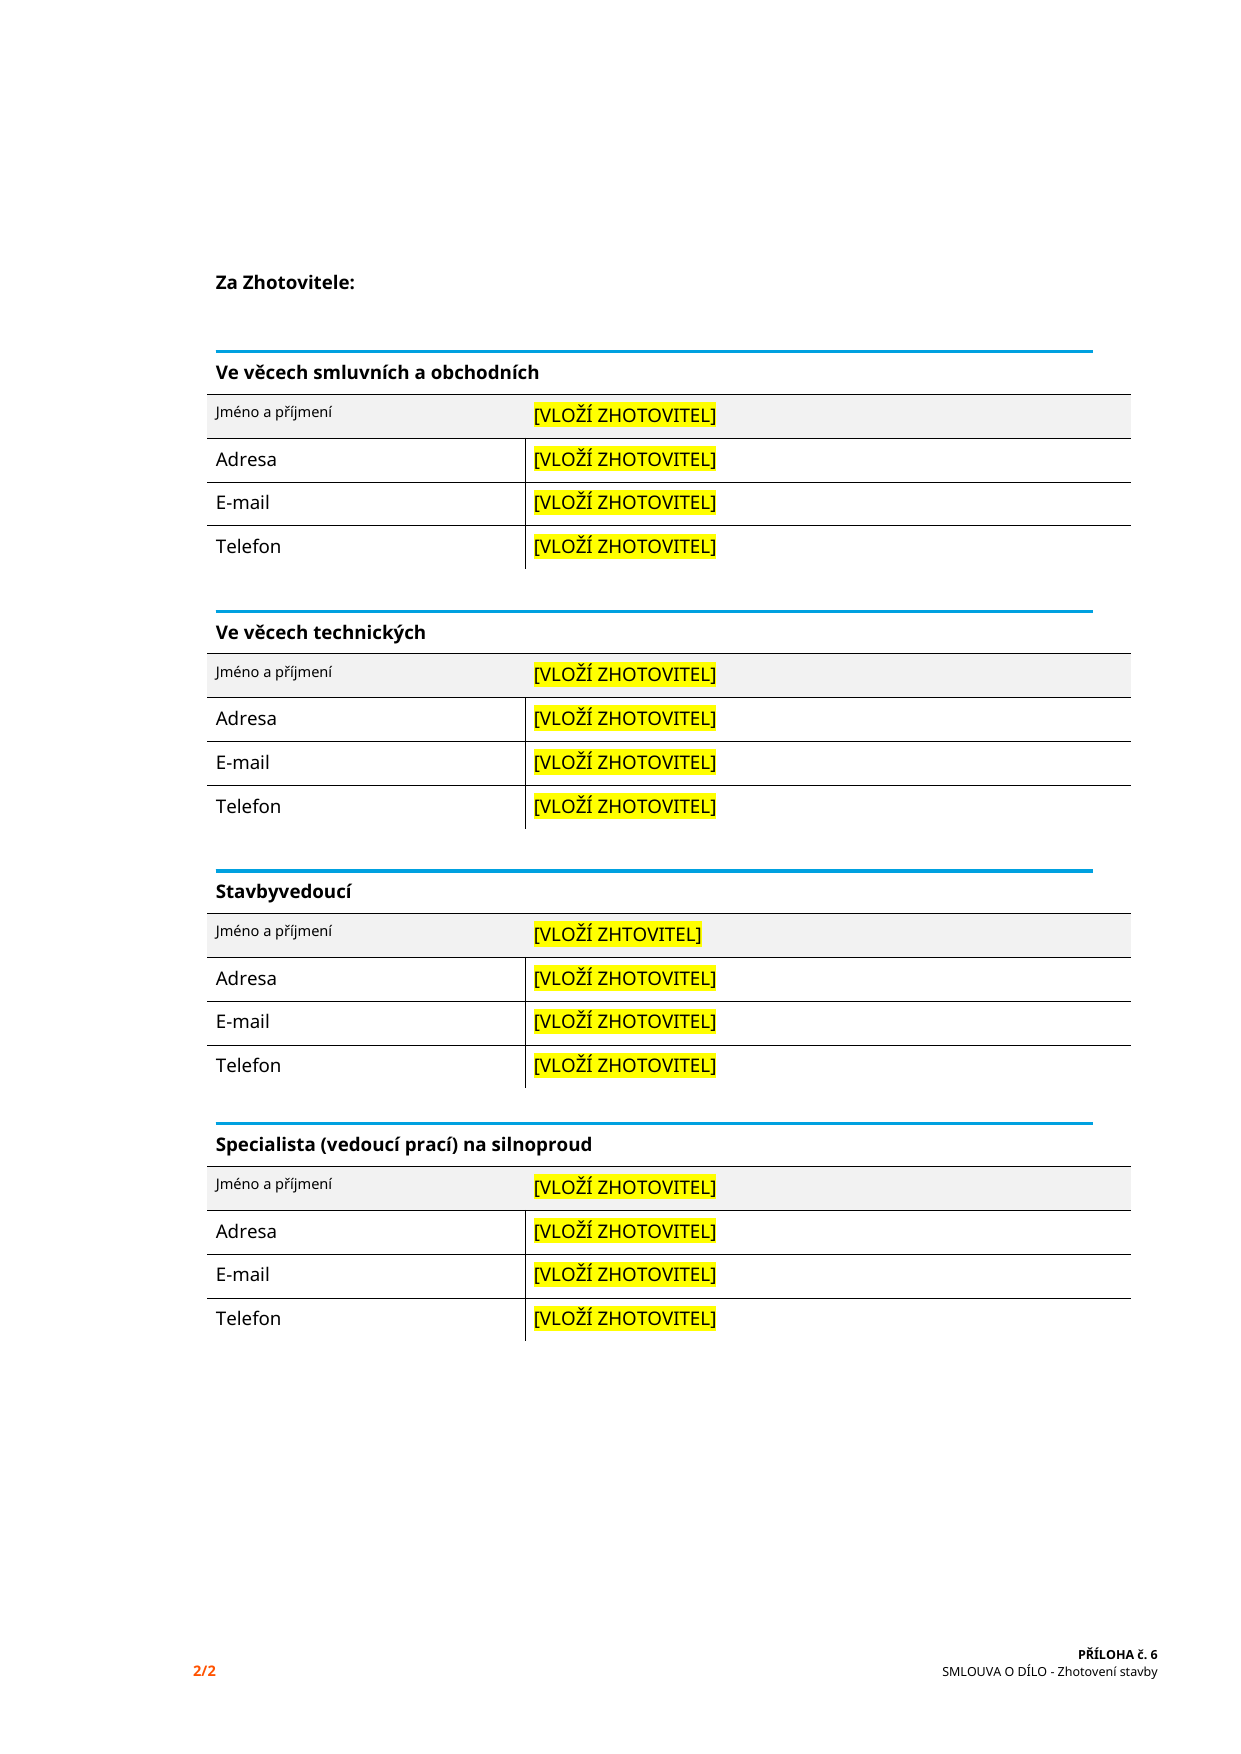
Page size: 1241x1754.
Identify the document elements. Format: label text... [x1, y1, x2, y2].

table_cell [VLOŽÍ ZHOTOVITEL] [526, 1255, 1131, 1297]
table_cell Adresa [207, 958, 525, 1001]
table_cell Adresa [207, 439, 525, 481]
table_cell E-mail [207, 1002, 525, 1044]
table_cell [VLOŽÍ ZHOTOVITEL] [526, 1046, 1131, 1088]
table_header Jméno a příjmení [207, 395, 526, 438]
text Ve věcech smluvních a obchodních [216, 353, 1093, 385]
table_cell Telefon [207, 526, 525, 569]
table_cell [VLOŽÍ ZHOTOVITEL] [526, 698, 1131, 741]
table_cell Adresa [207, 1211, 525, 1253]
table_cell E-mail [207, 742, 525, 785]
table_cell Telefon [207, 1299, 525, 1341]
table_cell [VLOŽÍ ZHOTOVITEL] [526, 439, 1131, 481]
text Specialista (vedoucí prací) na silnoproud [216, 1125, 1093, 1157]
table_header [VLOŽÍ ZHOTOVITEL] [526, 395, 1131, 438]
table_header Jméno a příjmení [207, 914, 526, 957]
table_cell [VLOŽÍ ZHOTOVITEL] [526, 1211, 1131, 1253]
table_cell [VLOŽÍ ZHOTOVITEL] [526, 1002, 1131, 1044]
table_header Jméno a příjmení [207, 1167, 526, 1210]
table_header [VLOŽÍ ZHOTOVITEL] [526, 654, 1131, 697]
table_header [VLOŽÍ ZHTOVITEL] [526, 914, 1131, 957]
table_cell Telefon [207, 786, 525, 829]
table_cell E-mail [207, 1255, 525, 1297]
table_cell [VLOŽÍ ZHOTOVITEL] [526, 1299, 1131, 1341]
table_header [VLOŽÍ ZHOTOVITEL] [526, 1167, 1131, 1210]
table_cell [VLOŽÍ ZHOTOVITEL] [526, 958, 1131, 1001]
table_cell [VLOŽÍ ZHOTOVITEL] [526, 483, 1131, 525]
table_cell E-mail [207, 483, 525, 525]
table_cell [VLOŽÍ ZHOTOVITEL] [526, 742, 1131, 785]
text Ve věcech technických [216, 613, 1093, 644]
table_header Jméno a příjmení [207, 654, 526, 697]
table_cell Adresa [207, 698, 525, 741]
text Stavbyvedoucí [216, 873, 1093, 904]
table_cell [VLOŽÍ ZHOTOVITEL] [526, 786, 1131, 829]
table_cell [VLOŽÍ ZHOTOVITEL] [526, 526, 1131, 569]
table_cell Telefon [207, 1046, 525, 1088]
text Za Zhotovitele: [216, 269, 1093, 294]
